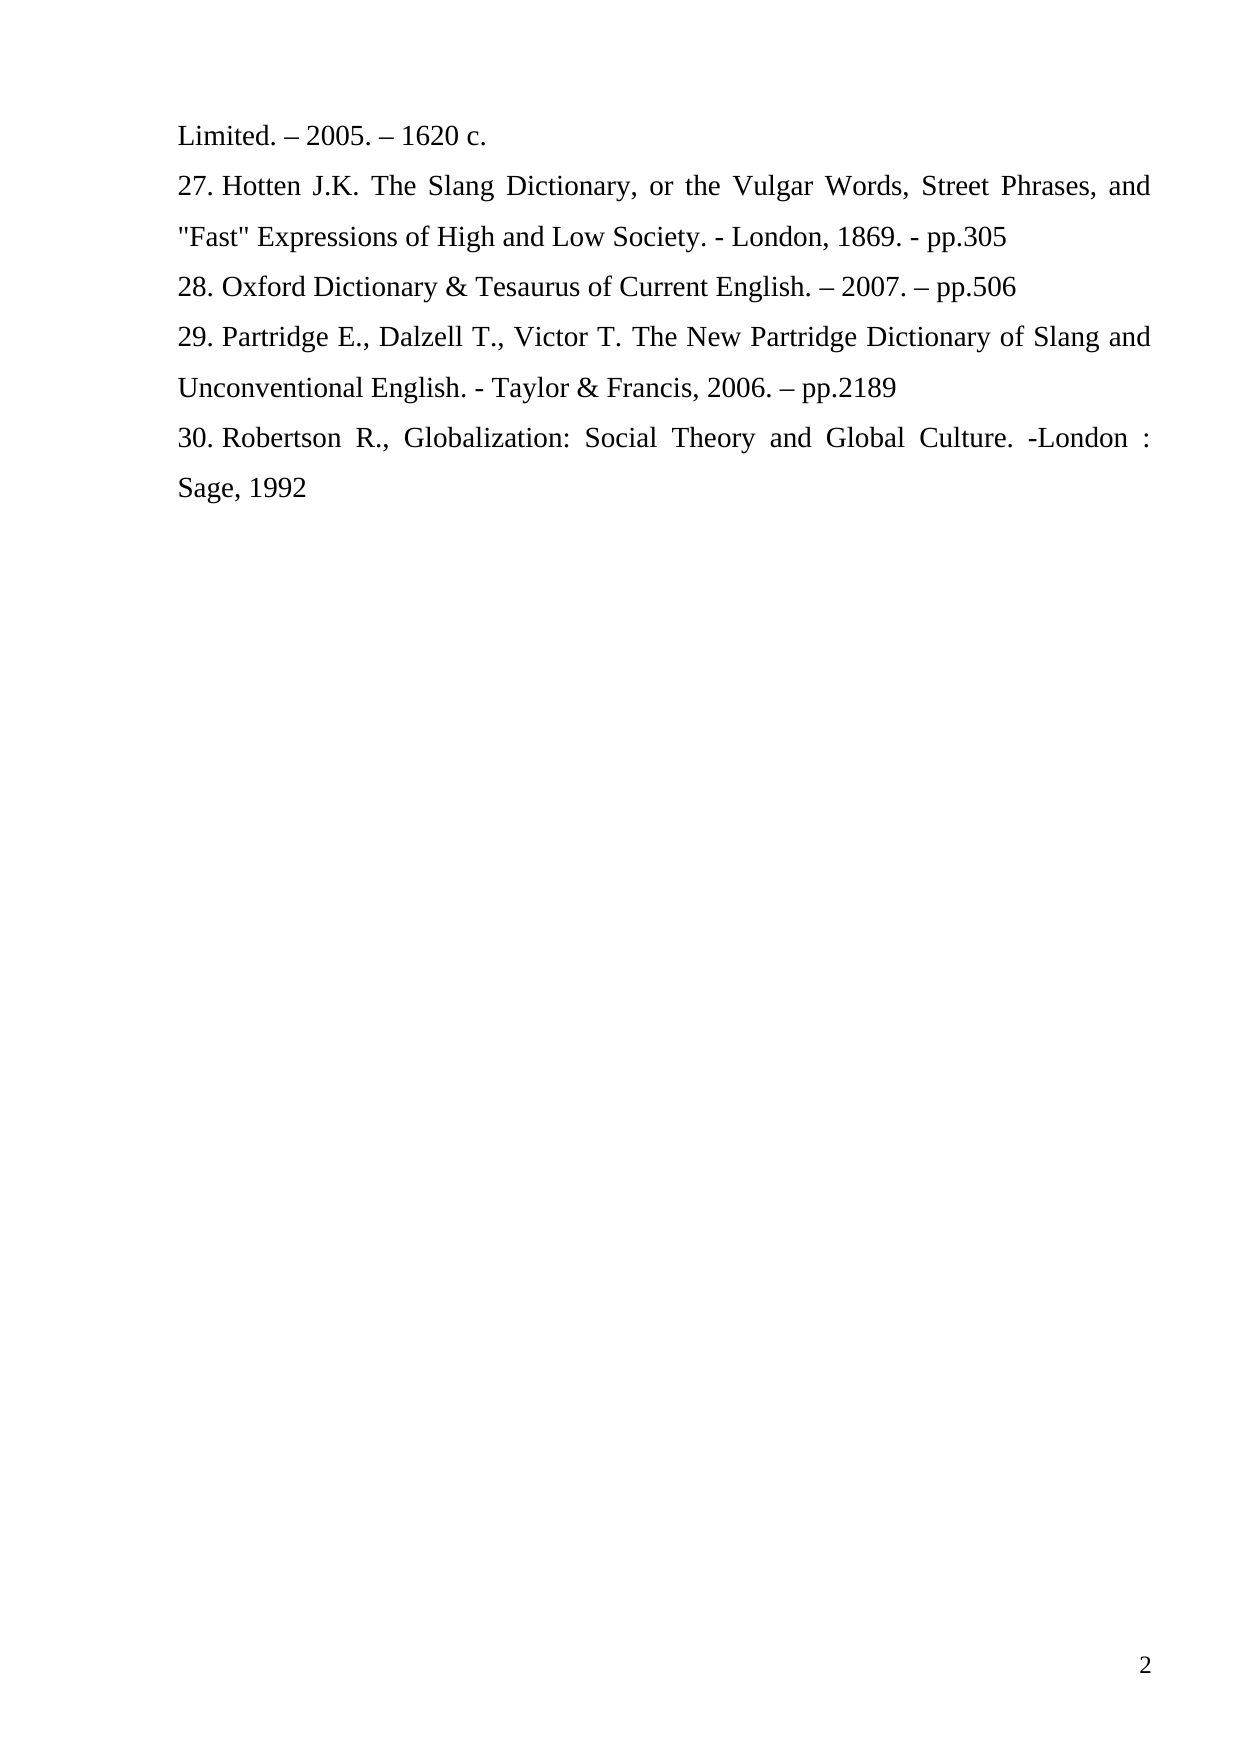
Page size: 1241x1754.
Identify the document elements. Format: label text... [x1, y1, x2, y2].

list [177, 118, 1152, 152]
list Hotten J.K. The Slang Dictionary, or the Vulgar Words, Street Phrases, and "Fast" Expressions of High and Low Society. - London, 1869. - pp.305 [177, 168, 1152, 252]
list Robertson R., Globalization: Social Theory and Global Culture. -London : Sage, 1992 [177, 420, 1152, 504]
list Oxford Dictionary & Tesaurus of Current English. – 2007. – pp.506 [177, 269, 1152, 303]
list Partridge E., Dalzell T., Victor T. The New Partridge Dictionary of Slang and Unconventional English. - Taylor & Francis, 2006. – pp.2189 [177, 319, 1152, 403]
